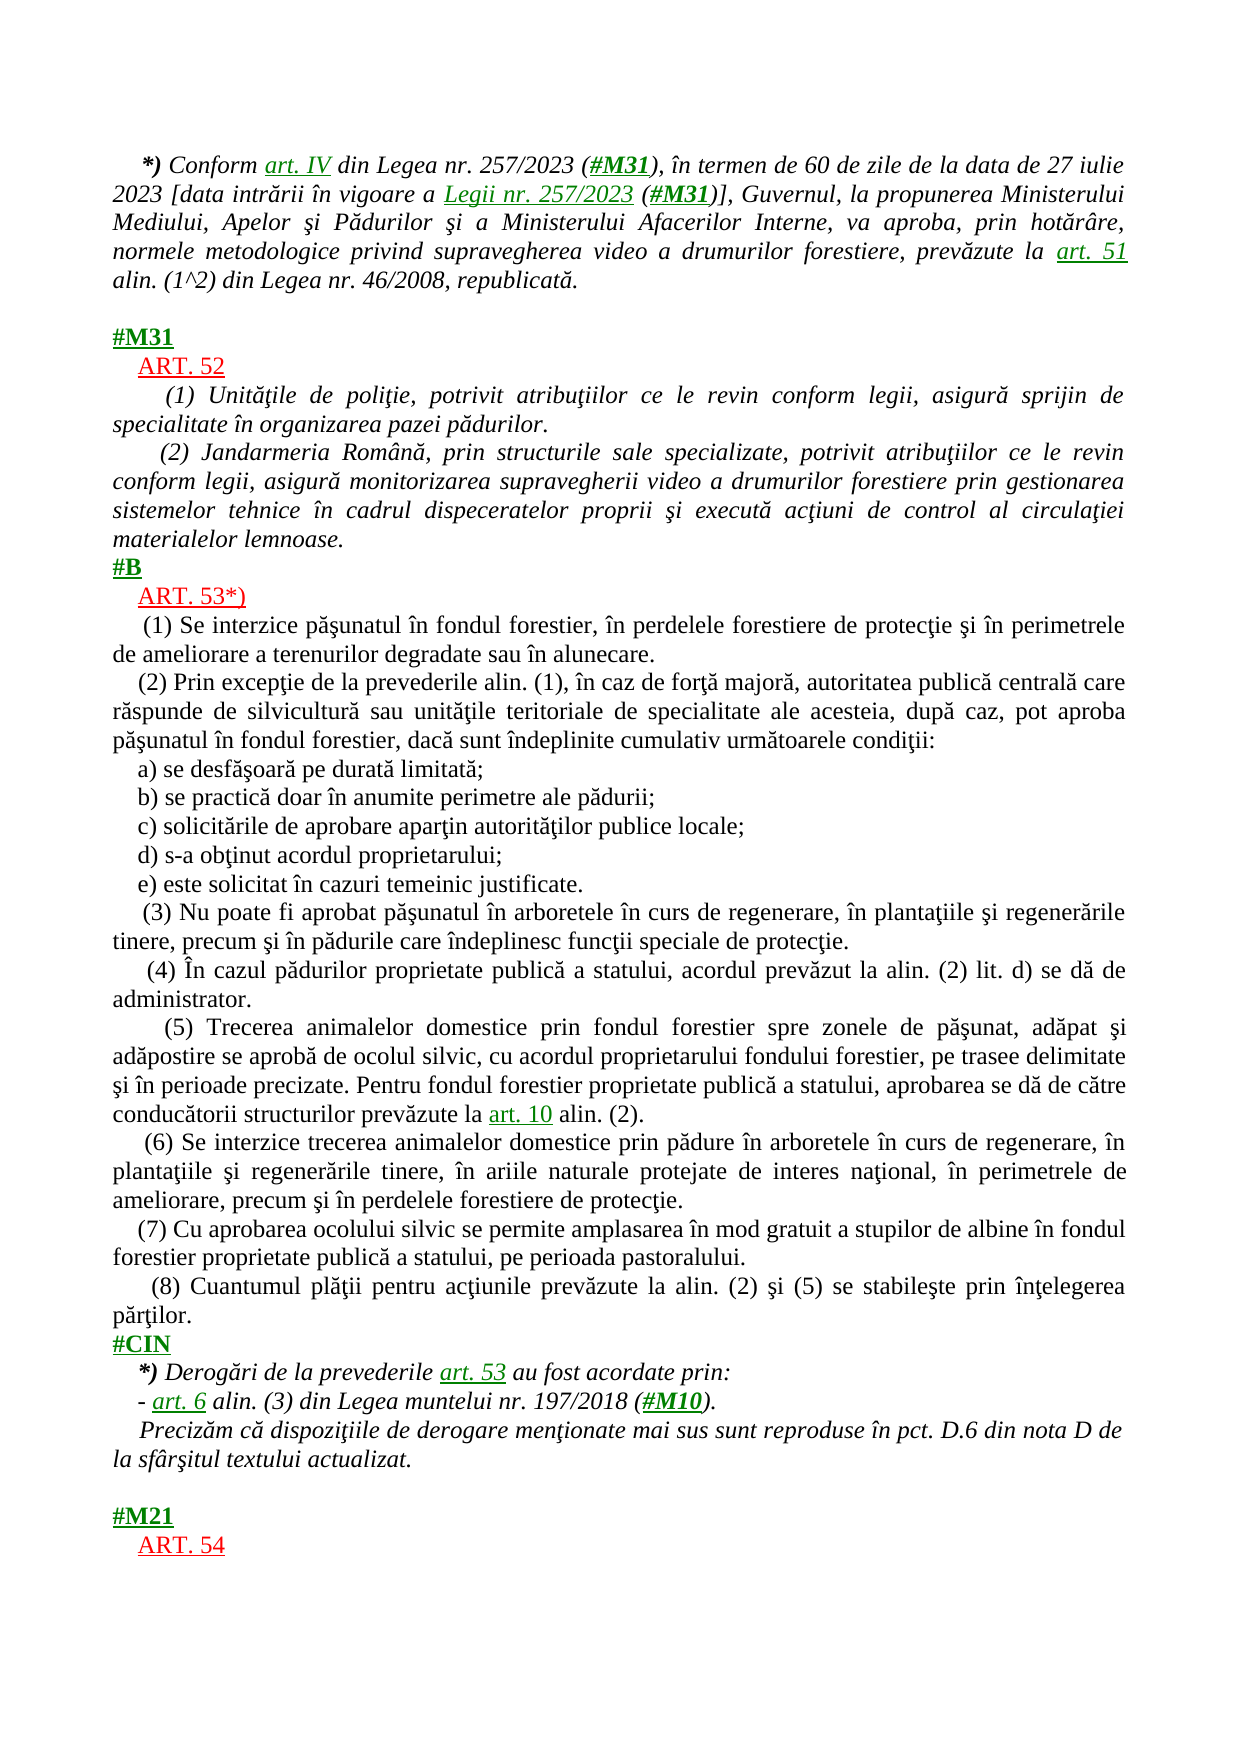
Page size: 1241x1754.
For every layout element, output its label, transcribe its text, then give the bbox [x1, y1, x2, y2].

text (5) Trecerea animalelor domestice prin fondul forestier spre zonele de păşunat, adăpat şi adăpostire se aprobă de ocolul silvic, cu acordul proprietarului fondului forestier, pe trasee delimitate şi în perioade precizate. Pentru fondul forestier proprietate publică a statului, aprobarea se dă de către conducătorii structurilor prevăzute la art. 10 alin. (2). [112, 1012, 1128, 1127]
text #B [112, 552, 1128, 581]
text (6) Se interzice trecerea animalelor domestice prin pădure în arboretele în curs de regenerare, în plantaţiile şi regenerările tinere, în ariile naturale protejate de interes naţional, în perimetrele de ameliorare, precum şi în perdelele forestiere de protecţie. [112, 1127, 1128, 1214]
text (8) Cuantumul plăţii pentru acţiunile prevăzute la alin. (2) şi (5) se stabileşte prin înţelegerea părţilor. [112, 1271, 1128, 1329]
text a) se desfăşoară pe durată limitată; [112, 754, 1128, 782]
text (2) Jandarmeria Română, prin structurile sale specializate, potrivit atribuţiilor ce le revin conform legii, asigură monitorizarea supravegherii video a drumurilor forestiere prin gestionarea sistemelor tehnice în cadrul dispeceratelor proprii şi execută acţiuni de control al circulaţiei materialelor lemnoase. [112, 437, 1128, 552]
text *) Conform art. IV din Legea nr. 257/2023 (#M31), în termen de 60 de zile de la data de 27 iulie 2023 [data intrării în vigoare a Legii nr. 257/2023 (#M31)], Guvernul, la propunerea Ministerului Mediului, Apelor şi Pădurilor şi a Ministerului Afacerilor Interne, va aproba, prin hotărâre, normele metodologice privind supravegherea video a drumurilor forestiere, prevăzute la art. 51 alin. (1^2) din Legea nr. 46/2008, republicată. [112, 150, 1128, 294]
text (2) Prin excepţie de la prevederile alin. (1), în caz de forţă majoră, autoritatea publică centrală care răspunde de silvicultură sau unităţile teritoriale de specialitate ale acesteia, după caz, pot aproba păşunatul în fondul forestier, dacă sunt îndeplinite cumulativ următoarele condiţii: [112, 667, 1128, 754]
text b) se practică doar în anumite perimetre ale pădurii; [112, 782, 1128, 811]
text (1) Se interzice păşunatul în fondul forestier, în perdelele forestiere de protecţie şi în perimetrele de ameliorare a terenurilor degradate sau în alunecare. [112, 610, 1128, 667]
text #CIN [112, 1329, 1128, 1357]
text (3) Nu poate fi aprobat păşunatul în arboretele în curs de regenerare, în plantaţiile şi regenerările tinere, precum şi în pădurile care îndeplinesc funcţii speciale de protecţie. [112, 897, 1128, 955]
text *) Derogări de la prevederile art. 53 au fost acordate prin: [112, 1357, 1128, 1386]
text Precizăm că dispoziţiile de derogare menţionate mai sus sunt reproduse în pct. D.6 din nota D de la sfârşitul textului actualizat. [112, 1415, 1128, 1472]
text e) este solicitat în cazuri temeinic justificate. [112, 869, 1128, 897]
text (7) Cu aprobarea ocolului silvic se permite amplasarea în mod gratuit a stupilor de albine în fondul forestier proprietate publică a statului, pe perioada pastoralului. [112, 1214, 1128, 1271]
text c) solicitările de aprobare aparţin autorităţilor publice locale; [112, 811, 1128, 840]
text #M31 [112, 322, 1128, 351]
text (4) În cazul pădurilor proprietate publică a statului, acordul prevăzut la alin. (2) lit. d) se dă de administrator. [112, 955, 1128, 1012]
text #M21 [112, 1501, 1128, 1530]
text ART. 53*) [112, 581, 1128, 610]
text ART. 54 [112, 1530, 1128, 1559]
text (1) Unităţile de poliţie, potrivit atribuţiilor ce le revin conform legii, asigură sprijin de specialitate în organizarea pazei pădurilor. [112, 380, 1128, 437]
text d) s-a obţinut acordul proprietarului; [112, 840, 1128, 869]
text - art. 6 alin. (3) din Legea muntelui nr. 197/2018 (#M10). [112, 1386, 1128, 1415]
text ART. 52 [112, 351, 1128, 380]
